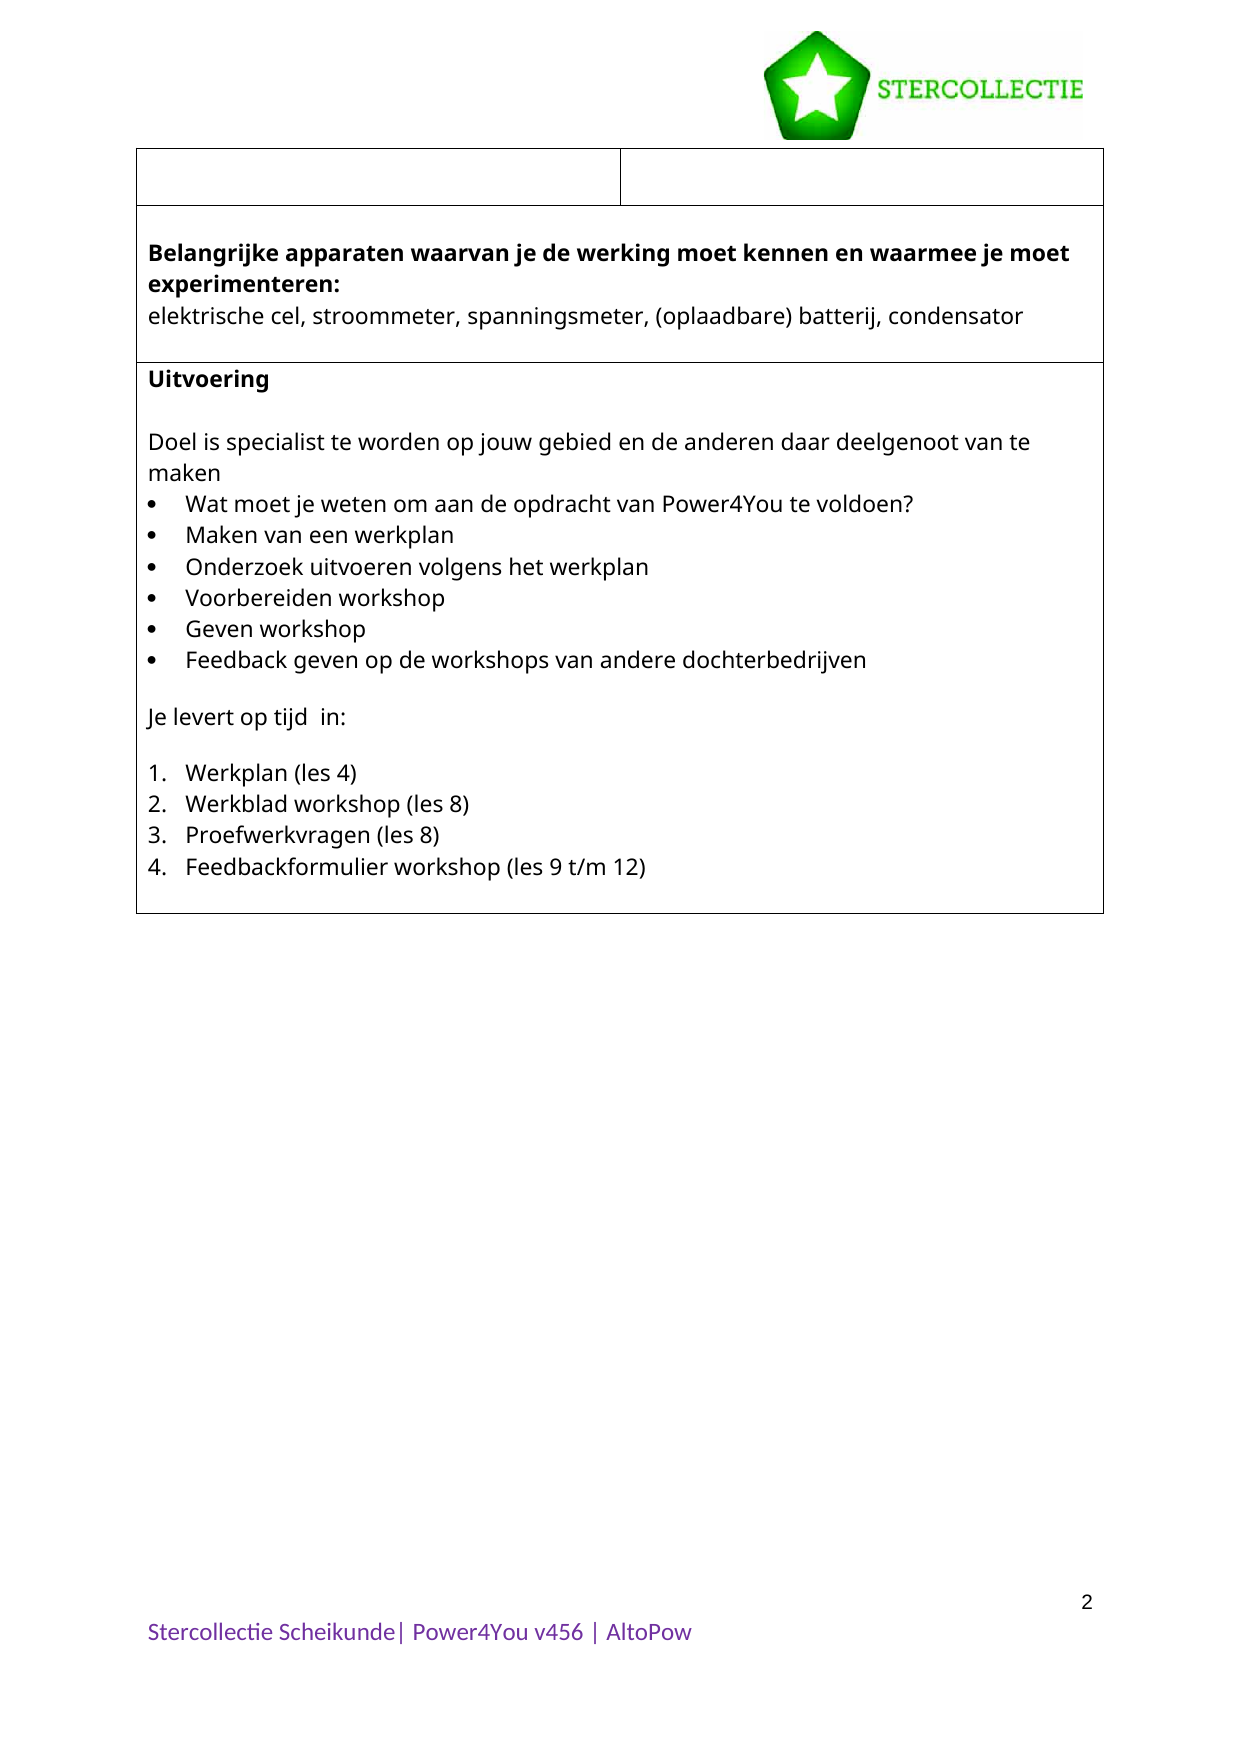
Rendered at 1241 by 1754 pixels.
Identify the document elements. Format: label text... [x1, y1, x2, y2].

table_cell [621, 149, 1103, 205]
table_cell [137, 149, 620, 205]
picture [763, 31, 1083, 140]
table_cell Uitvoering Doel is specialist te worden op jouw gebied en de anderen daar deelgenoot van te maken Wat moet je weten om aan de opdracht van Power4You te voldoen? Maken van een werkplan Onderzoek uitvoeren volgens het werkplan Voorbereiden workshop Geven workshop Feedback geven op de workshops van andere dochterbedrijven Je levert op tijd in: Werkplan (les 4) Werkblad workshop (les 8) Proefwerkvragen (les 8) Feedbackformulier workshop (les 9 t/m 12) [137, 363, 1103, 913]
table_cell Belangrijke apparaten waarvan je de werking moet kennen en waarmee je moet experimenteren: elektrische cel, stroommeter, spanningsmeter, (oplaadbare) batterij, condensator [137, 206, 1103, 362]
